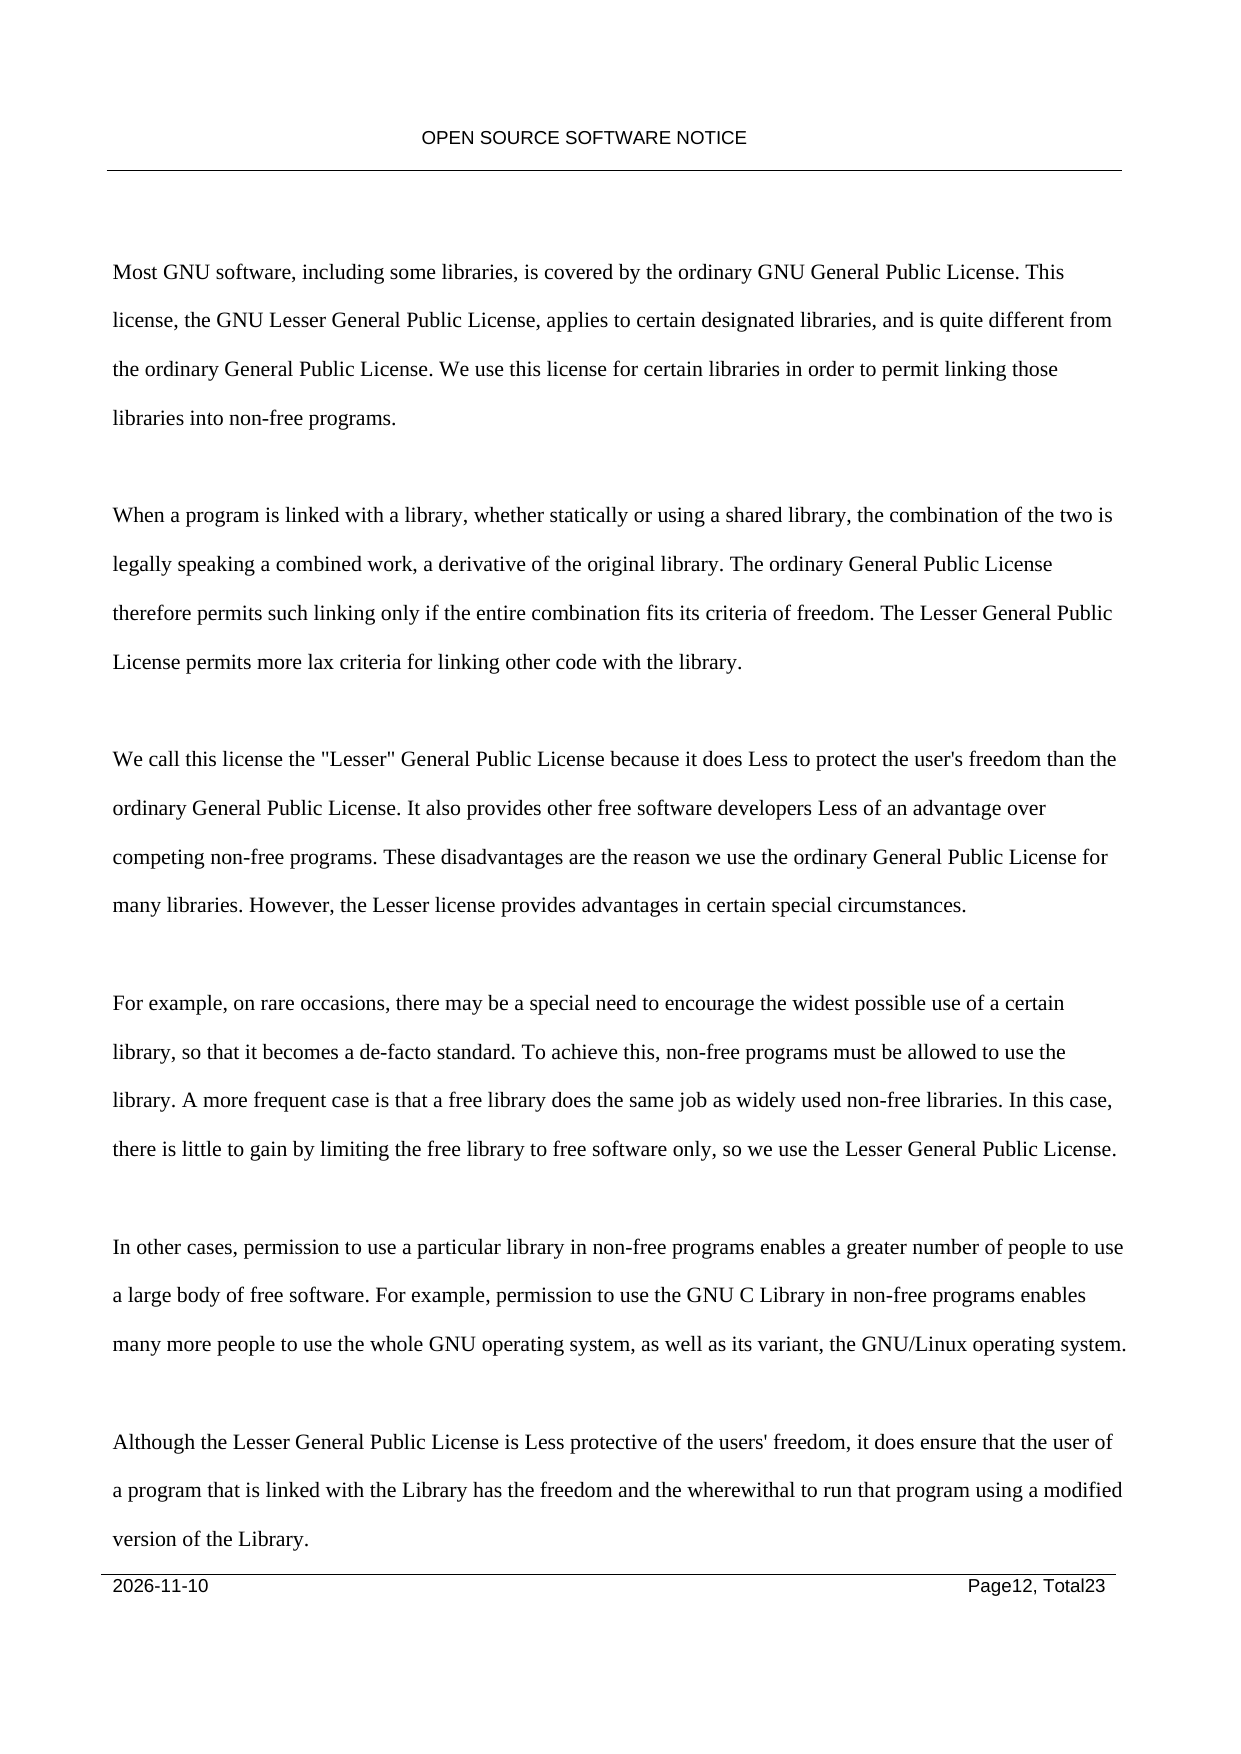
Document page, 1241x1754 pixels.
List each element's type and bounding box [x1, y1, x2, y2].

text [112, 206, 1128, 1555]
